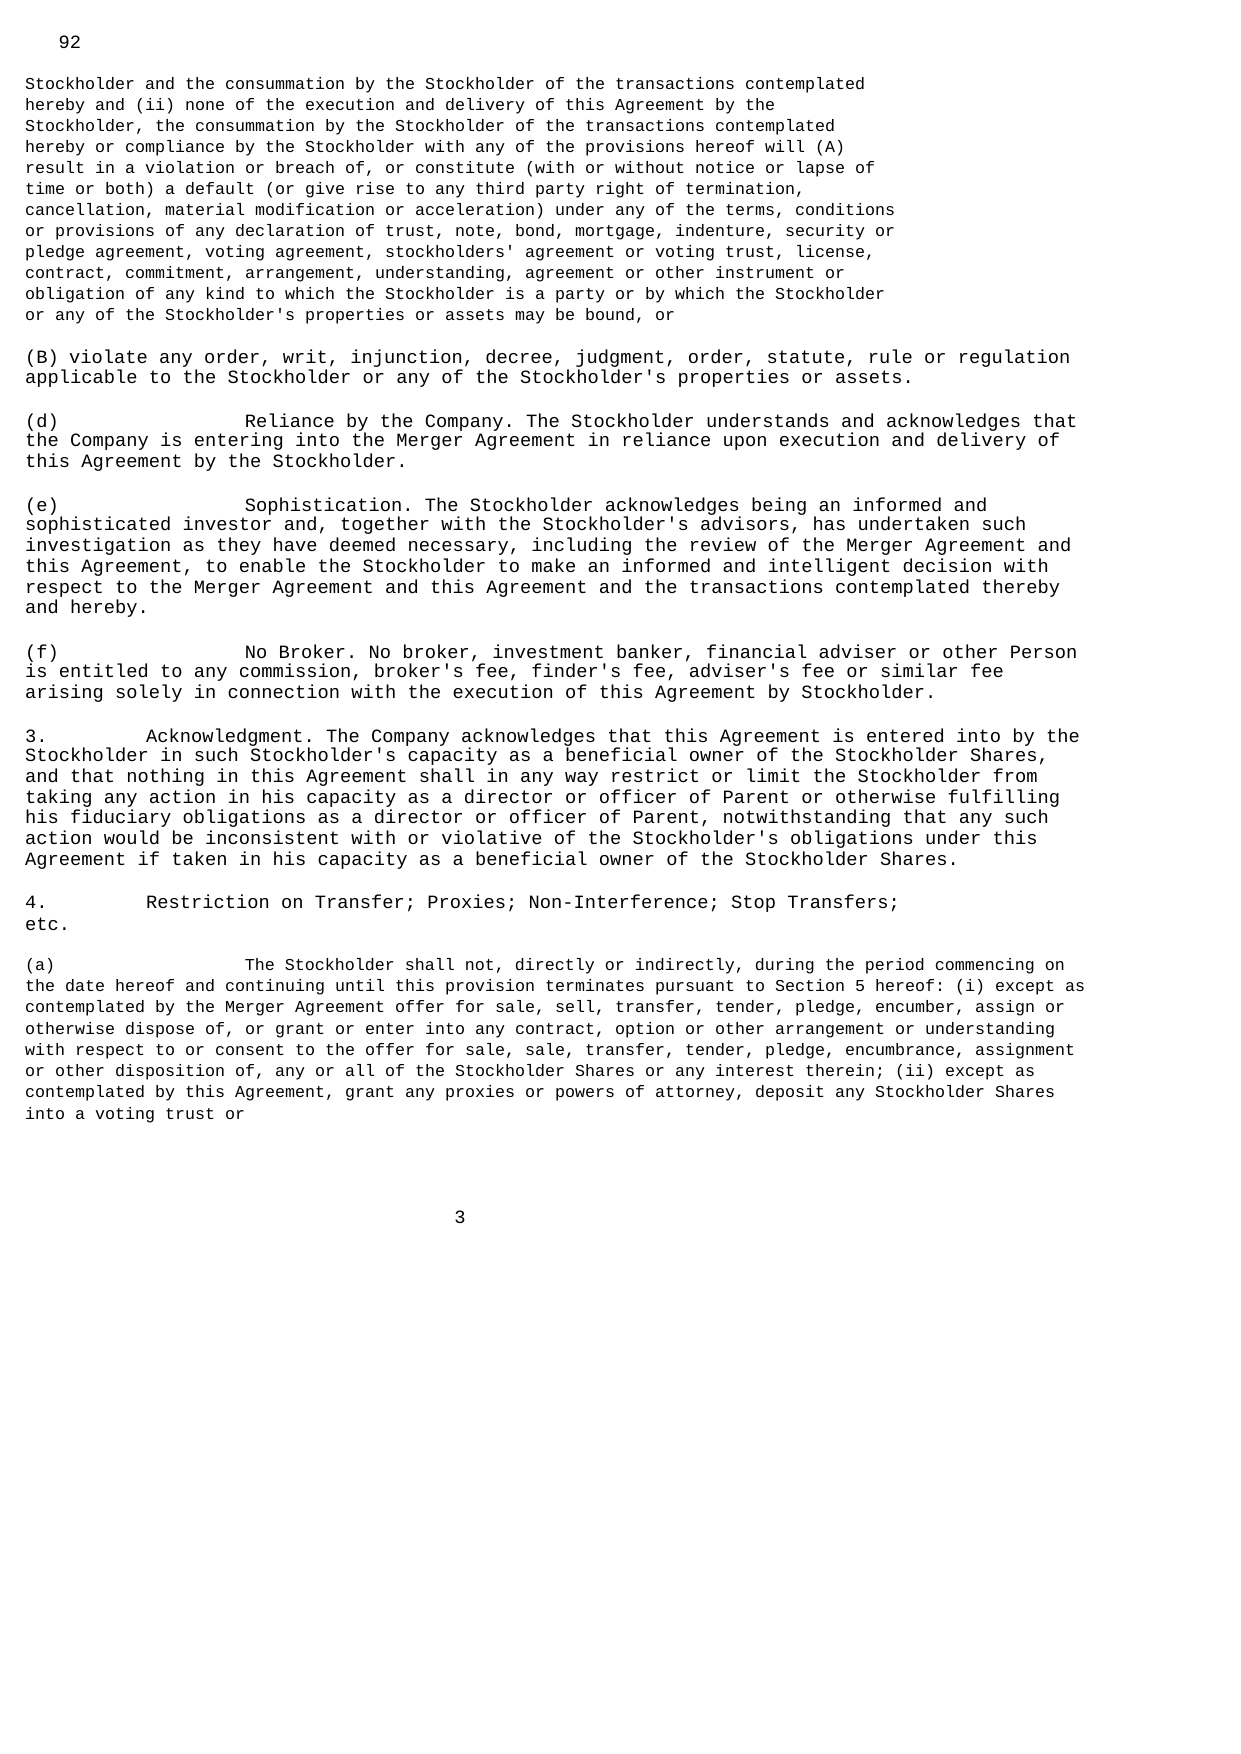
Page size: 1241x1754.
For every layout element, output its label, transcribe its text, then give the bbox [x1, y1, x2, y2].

list Reliance by the Company. The Stockholder understands and acknowledges that the Company is entering into the Merger Agreement in reliance upon execution and delivery of this Agreement by the Stockholder. [25, 411, 1090, 473]
list No Broker. No broker, investment banker, financial adviser or other Person is entitled to any commission, broker's fee, finder's fee, adviser's fee or similar fee arising solely in connection with the execution of this Agreement by Stockholder. [25, 641, 1090, 704]
list Sophistication. The Stockholder acknowledges being an informed and sophisticated investor and, together with the Stockholder's advisors, has undertaken such investigation as they have deemed necessary, including the review of the Merger Agreement and this Agreement, to enable the Stockholder to make an informed and intelligent decision with respect to the Merger Agreement and this Agreement and the transactions contemplated thereby and hereby. [25, 494, 1090, 619]
list violate any order, writ, injunction, decree, judgment, order, statute, rule or regulation applicable to the Stockholder or any of the Stockholder's properties or assets. [25, 347, 1090, 389]
text etc. [25, 914, 1090, 935]
list The Stockholder shall not, directly or indirectly, during the period commencing on the date hereof and continuing until this provision terminates pursuant to Section 5 hereof: (i) except as contemplated by the Merger Agreement offer for sale, sell, transfer, tender, pledge, encumber, assign or otherwise dispose of, or grant or enter into any contract, option or other arrangement or understanding with respect to or consent to the offer for sale, sale, transfer, tender, pledge, encumbrance, assignment or other disposition of, any or all of the Stockholder Shares or any interest therein; (ii) except as contemplated by this Agreement, grant any proxies or powers of attorney, deposit any Stockholder Shares into a voting trust or [25, 956, 1090, 1124]
text 3 [454, 1208, 1090, 1229]
text 92 [58, 32, 1090, 54]
list Acknowledgment. The Company acknowledges that this Agreement is entered into by the Stockholder in such Stockholder's capacity as a beneficial owner of the Stockholder Shares, and that nothing in this Agreement shall in any way restrict or limit the Stockholder from taking any action in his capacity as a director or officer of Parent or otherwise fulfilling his fiduciary obligations as a director or officer of Parent, notwithstanding that any such action would be inconsistent with or violative of the Stockholder's obligations under this Agreement if taken in his capacity as a beneficial owner of the Stockholder Shares. [25, 725, 1090, 871]
list Restriction on Transfer; Proxies; Non-Interference; Stop Transfers; [25, 893, 1090, 914]
text Stockholder and the consummation by the Stockholder of the transactions contemplated hereby and (ii) none of the execution and delivery of this Agreement by the Stockholder, the consummation by the Stockholder of the transactions contemplated hereby or compliance by the Stockholder with any of the provisions hereof will (A) result in a violation or breach of, or constitute (with or without notice or lapse of time or both) a default (or give rise to any third party right of termination, cancellation, material modification or acceleration) under any of the terms, conditions or provisions of any declaration of trust, note, bond, mortgage, indenture, security or pledge agreement, voting agreement, stockholders' agreement or voting trust, license, contract, commitment, arrangement, understanding, agreement or other instrument or obligation of any kind to which the Stockholder is a party or by which the Stockholder or any of the Stockholder's properties or assets may be bound, or [25, 75, 905, 326]
